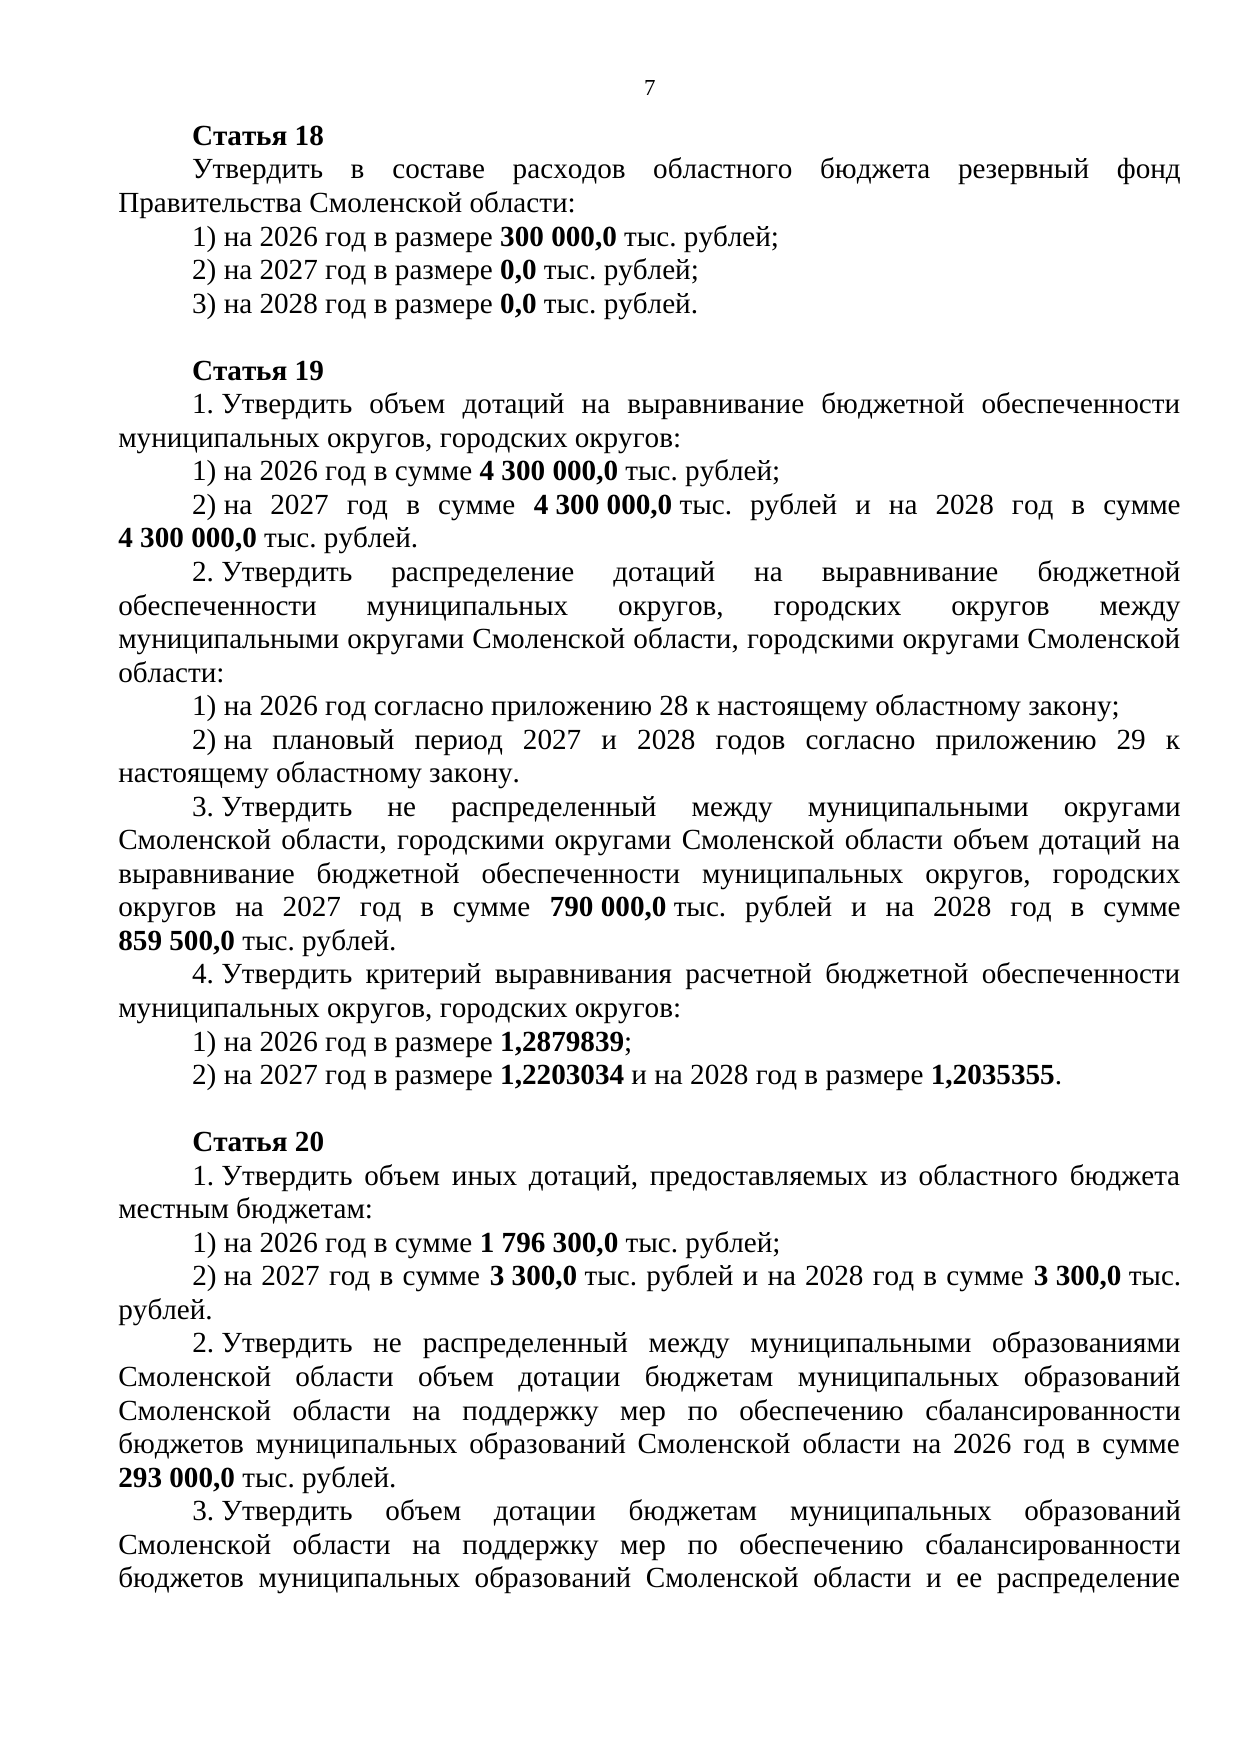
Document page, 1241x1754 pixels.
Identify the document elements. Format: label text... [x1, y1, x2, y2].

text 1. Утвердить объем иных дотаций, предоставляемых из областного бюджета местным бюджетам: [118, 1158, 1181, 1225]
text 2) на 2027 год в размере 0,0 тыс. рублей; [118, 252, 1181, 286]
text Утвердить в составе расходов областного бюджета резервный фонд Правительства Смоленской области: [118, 152, 1181, 219]
text 2. Утвердить не распределенный между муниципальными образованиями Смоленской области объем дотации бюджетам муниципальных образований Смоленской области на поддержку мер по обеспечению сбалансированности бюджетов муниципальных образований Смоленской области на 2026 год в сумме 293 000,0 тыс. рублей. [118, 1326, 1181, 1493]
text 1. Утвердить объем дотаций на выравнивание бюджетной обеспеченности муниципальных округов, городских округов: [118, 386, 1181, 453]
text 3) на 2028 год в размере 0,0 тыс. рублей. [118, 286, 1181, 319]
text 1) на 2026 год согласно приложению 28 к настоящему областному закону; [118, 688, 1181, 722]
text Статья 18 [118, 118, 1181, 152]
text 2) на 2027 год в размере 1,2203034 и на 2028 год в размере 1,2035355. [118, 1057, 1181, 1091]
text 2. Утвердить распределение дотаций на выравнивание бюджетной обеспеченности муниципальных округов, городских округов между муниципальными округами Смоленской области, городскими округами Смоленской области: [118, 554, 1181, 688]
text 1) на 2026 год в размере 1,2879839; [118, 1024, 1181, 1057]
text Статья 20 [118, 1124, 1181, 1158]
text 2) на 2027 год в сумме 4 300 000,0 тыс. рублей и на 2028 год в сумме 4 300 000,0 тыс. рублей. [118, 487, 1181, 554]
text 3. Утвердить не распределенный между муниципальными округами Смоленской области, городскими округами Смоленской области объем дотаций на выравнивание бюджетной обеспеченности муниципальных округов, городских округов на 2027 год в сумме 790 000,0 тыс. рублей и на 2028 год в сумме 859 500,0 тыс. рублей. [118, 789, 1181, 957]
text Статья 19 [118, 353, 1181, 386]
text 2) на 2027 год в сумме 3 300,0 тыс. рублей и на 2028 год в сумме 3 300,0 тыс. рублей. [118, 1258, 1181, 1326]
text 1) на 2026 год в сумме 1 796 300,0 тыс. рублей; [118, 1225, 1181, 1258]
text 1) на 2026 год в сумме 4 300 000,0 тыс. рублей; [118, 453, 1181, 487]
text 2) на плановый период 2027 и 2028 годов согласно приложению 29 к настоящему областному закону. [118, 722, 1181, 789]
text 1) на 2026 год в размере 300 000,0 тыс. рублей; [118, 219, 1181, 252]
text 4. Утвердить критерий выравнивания расчетной бюджетной обеспеченности муниципальных округов, городских округов: [118, 957, 1181, 1024]
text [118, 1493, 1181, 1594]
